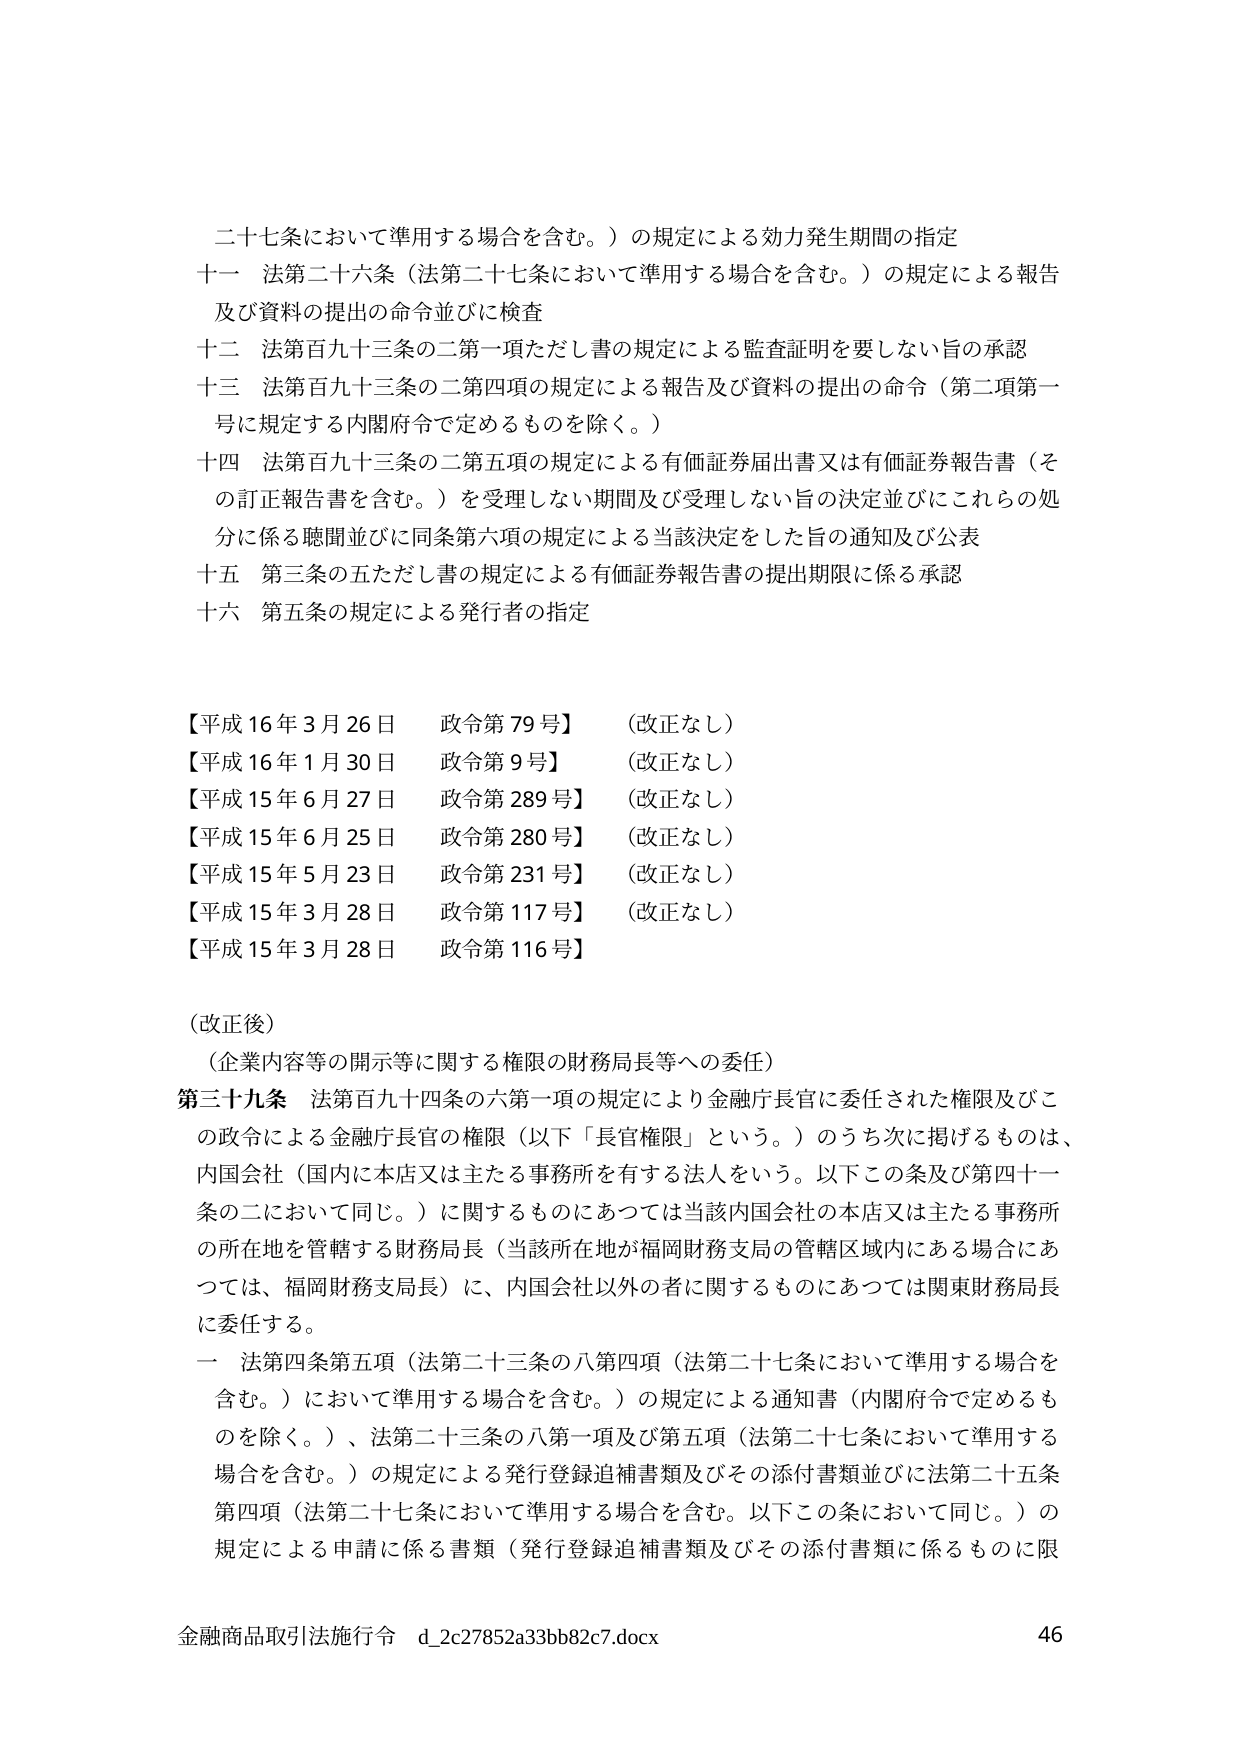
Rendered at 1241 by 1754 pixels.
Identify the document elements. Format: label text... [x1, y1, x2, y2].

text 【平成15年5月23日 政令第231号】 （改正なし） [177, 854, 1063, 892]
text 【平成15年6月25日 政令第280号】 （改正なし） [177, 817, 1063, 854]
text 十二 法第百九十三条の二第一項ただし書の規定による監査証明を要しない旨の承認 [196, 329, 1063, 367]
text （企業内容等の開示等に関する権限の財務局長等への委任） [196, 1042, 1063, 1079]
text 十五 第三条の五ただし書の規定による有価証券報告書の提出期限に係る承認 [196, 554, 1063, 592]
text 【平成15年3月28日 政令第117号】 （改正なし） [177, 892, 1063, 929]
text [196, 1342, 1063, 1567]
text 十三 法第百九十三条の二第四項の規定による報告及び資料の提出の命令（第二項第一号に規定する内閣府令で定めるものを除く。） [196, 367, 1063, 442]
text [196, 217, 1063, 254]
text 【平成15年3月28日 政令第116号】 [177, 929, 1063, 967]
text 【平成16年1月30日 政令第9号】 （改正なし） [177, 742, 1063, 779]
text 【平成16年3月26日 政令第79号】 （改正なし） [177, 704, 1063, 742]
text 第三十九条 法第百九十四条の六第一項の規定により金融庁長官に委任された権限及びこの政令による金融庁長官の権限（以下「長官権限」という。）のうち次に掲げるものは、内国会社（国内に本店又は主たる事務所を有する法人をいう。以下この条及び第四十一条の二において同じ。）に関するものにあつては当該内国会社の本店又は主たる事務所の所在地を管轄する財務局長（当該所在地が福岡財務支局の管轄区域内にある場合にあつては、福岡財務支局長）に、内国会社以外の者に関するものにあつては関東財務局長に委任する。 [177, 1079, 1063, 1342]
text 【平成15年6月27日 政令第289号】 （改正なし） [177, 779, 1063, 817]
text 十六 第五条の規定による発行者の指定 [196, 592, 1063, 629]
text 十四 法第百九十三条の二第五項の規定による有価証券届出書又は有価証券報告書（その訂正報告書を含む。）を受理しない期間及び受理しない旨の決定並びにこれらの処分に係る聴聞並びに同条第六項の規定による当該決定をした旨の通知及び公表 [196, 442, 1063, 554]
text 十一 法第二十六条（法第二十七条において準用する場合を含む。）の規定による報告及び資料の提出の命令並びに検査 [196, 254, 1063, 329]
text （改正後） [177, 1004, 1063, 1042]
